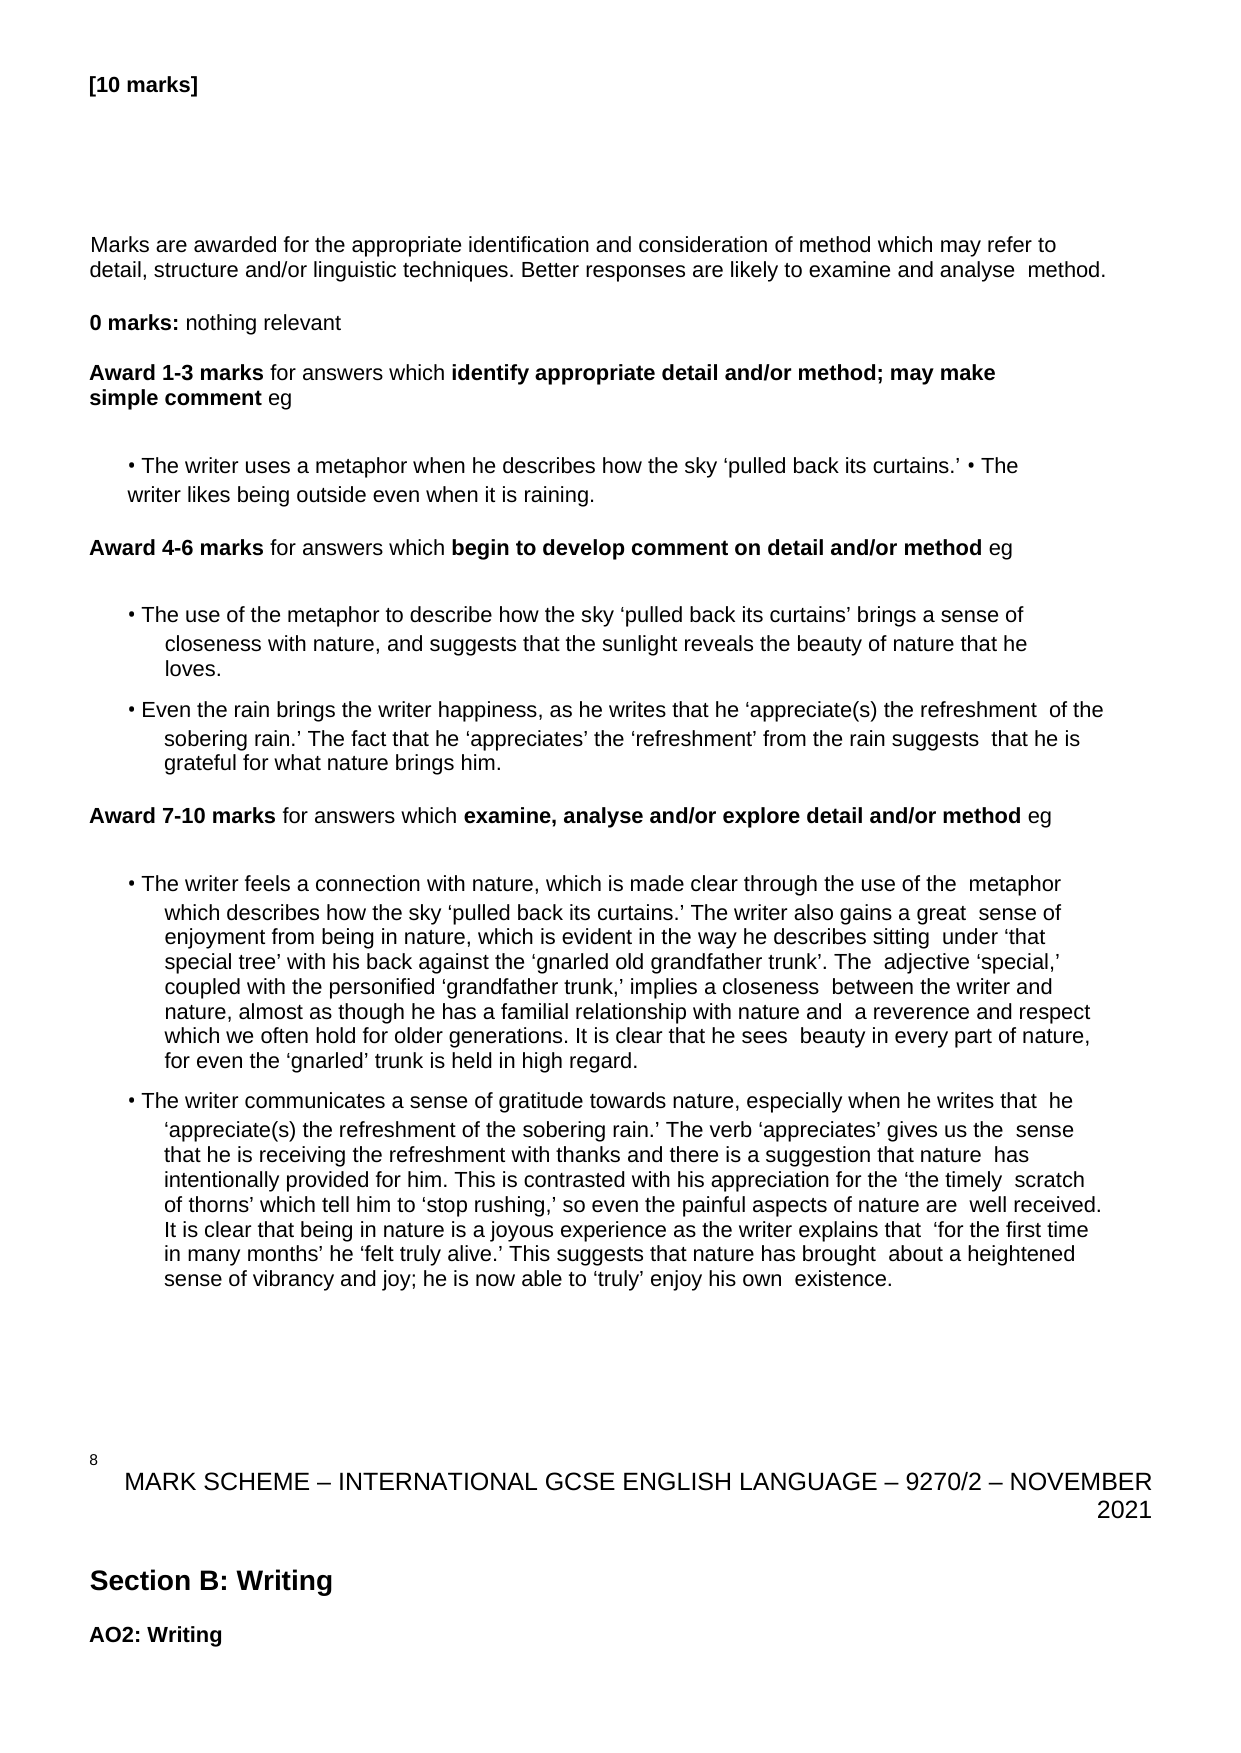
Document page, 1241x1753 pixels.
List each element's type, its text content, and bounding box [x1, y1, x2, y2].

text 0 marks: nothing relevant [89, 309, 1178, 335]
text Award 1-3 marks for answers which identify appropriate detail and/or method; may make simple comment eg [89, 361, 1046, 410]
text AO2: Writing [89, 1622, 1178, 1647]
text • Even the rain brings the writer happiness, as he writes that he ‘appreciate(s) the refreshment of the sobering rain.’ The fact that he ‘appreciates’ the ‘refreshment’ from the rain suggests that he is grateful for what nature brings him. [127, 682, 1109, 775]
text Marks are awarded for the appropriate identification and consideration of method which may refer to detail, structure and/or linguistic techniques. Better responses are likely to examine and analyse method. [89, 233, 1108, 282]
text Award 4-6 marks for answers which begin to develop comment on detail and/or method eg [89, 535, 1178, 560]
text • The writer uses a metaphor when he describes how the sky ‘pulled back its curtains.’ • The writer likes being outside even when it is raining. [127, 438, 1022, 507]
text MARK SCHEME – INTERNATIONAL GCSE ENGLISH LANGUAGE – 9270/2 – NOVEMBER 2021 [124, 1468, 1159, 1523]
text [10 marks] [88, 72, 633, 97]
text Section B: Writing [89, 1563, 1178, 1596]
text • The writer feels a connection with nature, which is made clear through the use of the metaphor which describes how the sky ‘pulled back its curtains.’ The writer also gains a great sense of enjoyment from being in nature, which is evident in the way he describes sitting under ‘that special tree’ with his back against the ‘gnarled old grandfather trunk’. The adjective ‘special,’ coupled with the personified ‘grandfather trunk,’ implies a closeness between the writer and nature, almost as though he has a familial relationship with nature and a reverence and respect which we often hold for older generations. It is clear that he sees beauty in every part of nature, for even the ‘gnarled’ trunk is held in high regard. [127, 856, 1119, 1073]
text • The writer communicates a sense of gratitude towards nature, especially when he writes that he ‘appreciate(s) the refreshment of the sobering rain.’ The verb ‘appreciates’ gives us the sense that he is receiving the refreshment with thanks and there is a suggestion that nature has intentionally provided for him. This is contrasted with his appreciation for the ‘the timely scratch of thorns’ which tell him to ‘stop rushing,’ so even the painful aspects of nature are well received. It is clear that being in nature is a joyous experience as the writer explains that ‘for the first time in many months’ he ‘felt truly alive.’ This suggests that nature has brought about a heightened sense of vibrancy and joy; he is now able to ‘truly’ enjoy his own existence. [127, 1074, 1110, 1291]
text 8 [89, 1450, 1178, 1468]
text Award 7-10 marks for answers which examine, analyse and/or explore detail and/or method eg [89, 803, 1178, 828]
text • The use of the metaphor to describe how the sky ‘pulled back its curtains’ brings a sense of closeness with nature, and suggests that the sunlight reveals the beauty of nature that he loves. [127, 588, 1095, 681]
